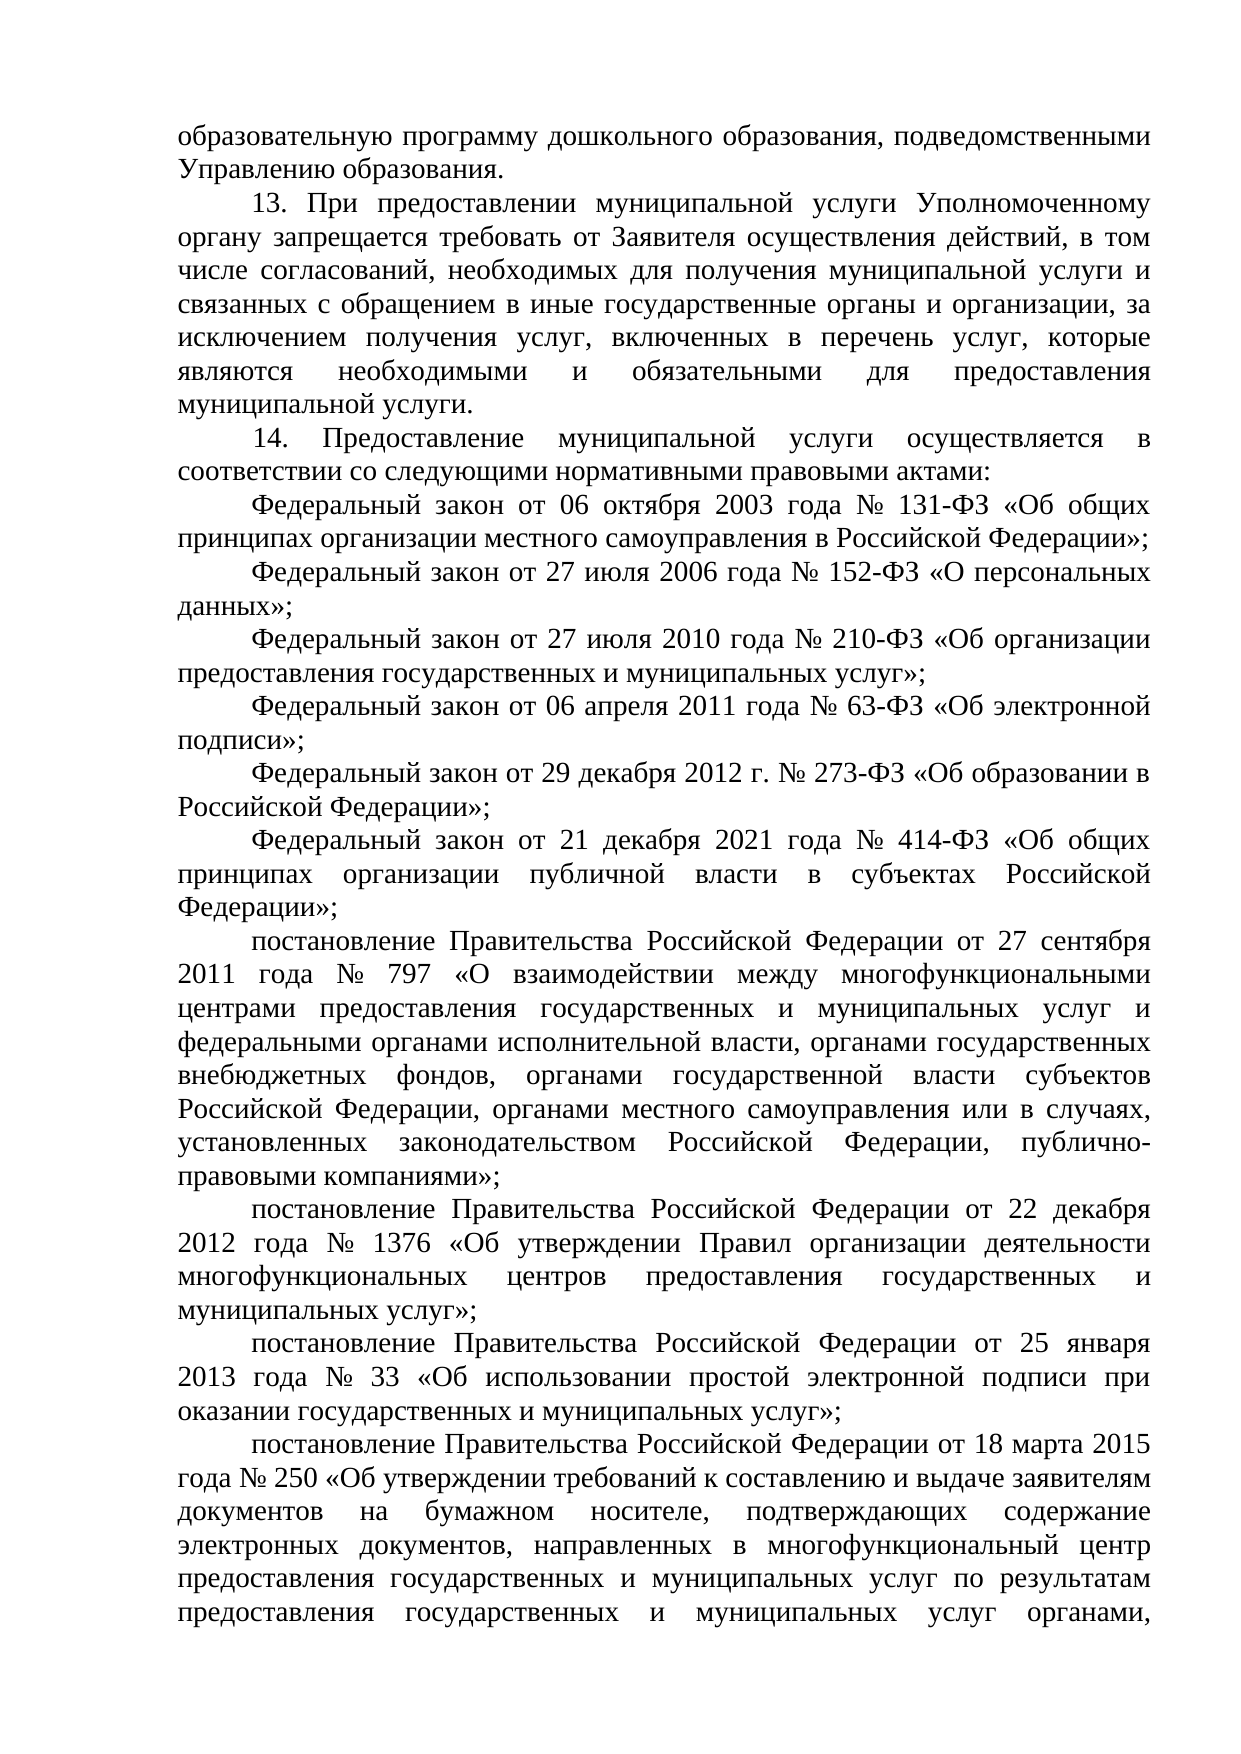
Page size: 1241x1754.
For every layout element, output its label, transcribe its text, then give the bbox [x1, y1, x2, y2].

text 13. При предоставлении муниципальной услуги Уполномоченному органу запрещается требовать от Заявителя осуществления действий, в том числе согласований, необходимых для получения муниципальной услуги и связанных с обращением в иные государственные органы и организации, за исключением получения услуг, включенных в перечень услуг, которые являются необходимыми и обязательными для предоставления муниципальной услуги. [177, 185, 1152, 420]
text постановление Правительства Российской Федерации от 25 января 2013 года № 33 «Об использовании простой электронной подписи при оказании государственных и муниципальных услуг»; [177, 1326, 1152, 1426]
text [177, 1426, 1152, 1627]
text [177, 118, 1152, 185]
text постановление Правительства Российской Федерации от 27 сентября 2011 года № 797 «О взаимодействии между многофункциональными центрами предоставления государственных и муниципальных услуг и федеральными органами исполнительной власти, органами государственных внебюджетных фондов, органами государственной власти субъектов Российской Федерации, органами местного самоуправления или в случаях, установленных законодательством Российской Федерации, публично-правовыми компаниями»; [177, 923, 1152, 1191]
text Федеральный закон от 27 июля 2010 года № 210-ФЗ «Об организации предоставления государственных и муниципальных услуг»; [177, 621, 1152, 688]
text Федеральный закон от 29 декабря 2012 г. № 273-ФЗ «Об образовании в Российской Федерации»; [177, 755, 1152, 822]
text Федеральный закон от 06 октября 2003 года № 131-ФЗ «Об общих принципах организации местного самоуправления в Российской Федерации»; [177, 487, 1152, 554]
text 14. Предоставление муниципальной услуги осуществляется в соответствии со следующими нормативными правовыми актами: [177, 420, 1152, 487]
text Федеральный закон от 27 июля 2006 года № 152-ФЗ «О персональных данных»; [177, 554, 1152, 621]
text Федеральный закон от 21 декабря 2021 года № 414-ФЗ «Об общих принципах организации публичной власти в субъектах Российской Федерации»; [177, 822, 1152, 923]
text постановление Правительства Российской Федерации от 22 декабря 2012 года № 1376 «Об утверждении Правил организации деятельности многофункциональных центров предоставления государственных и муниципальных услуг»; [177, 1191, 1152, 1326]
text Федеральный закон от 06 апреля 2011 года № 63-ФЗ «Об электронной подписи»; [177, 688, 1152, 755]
